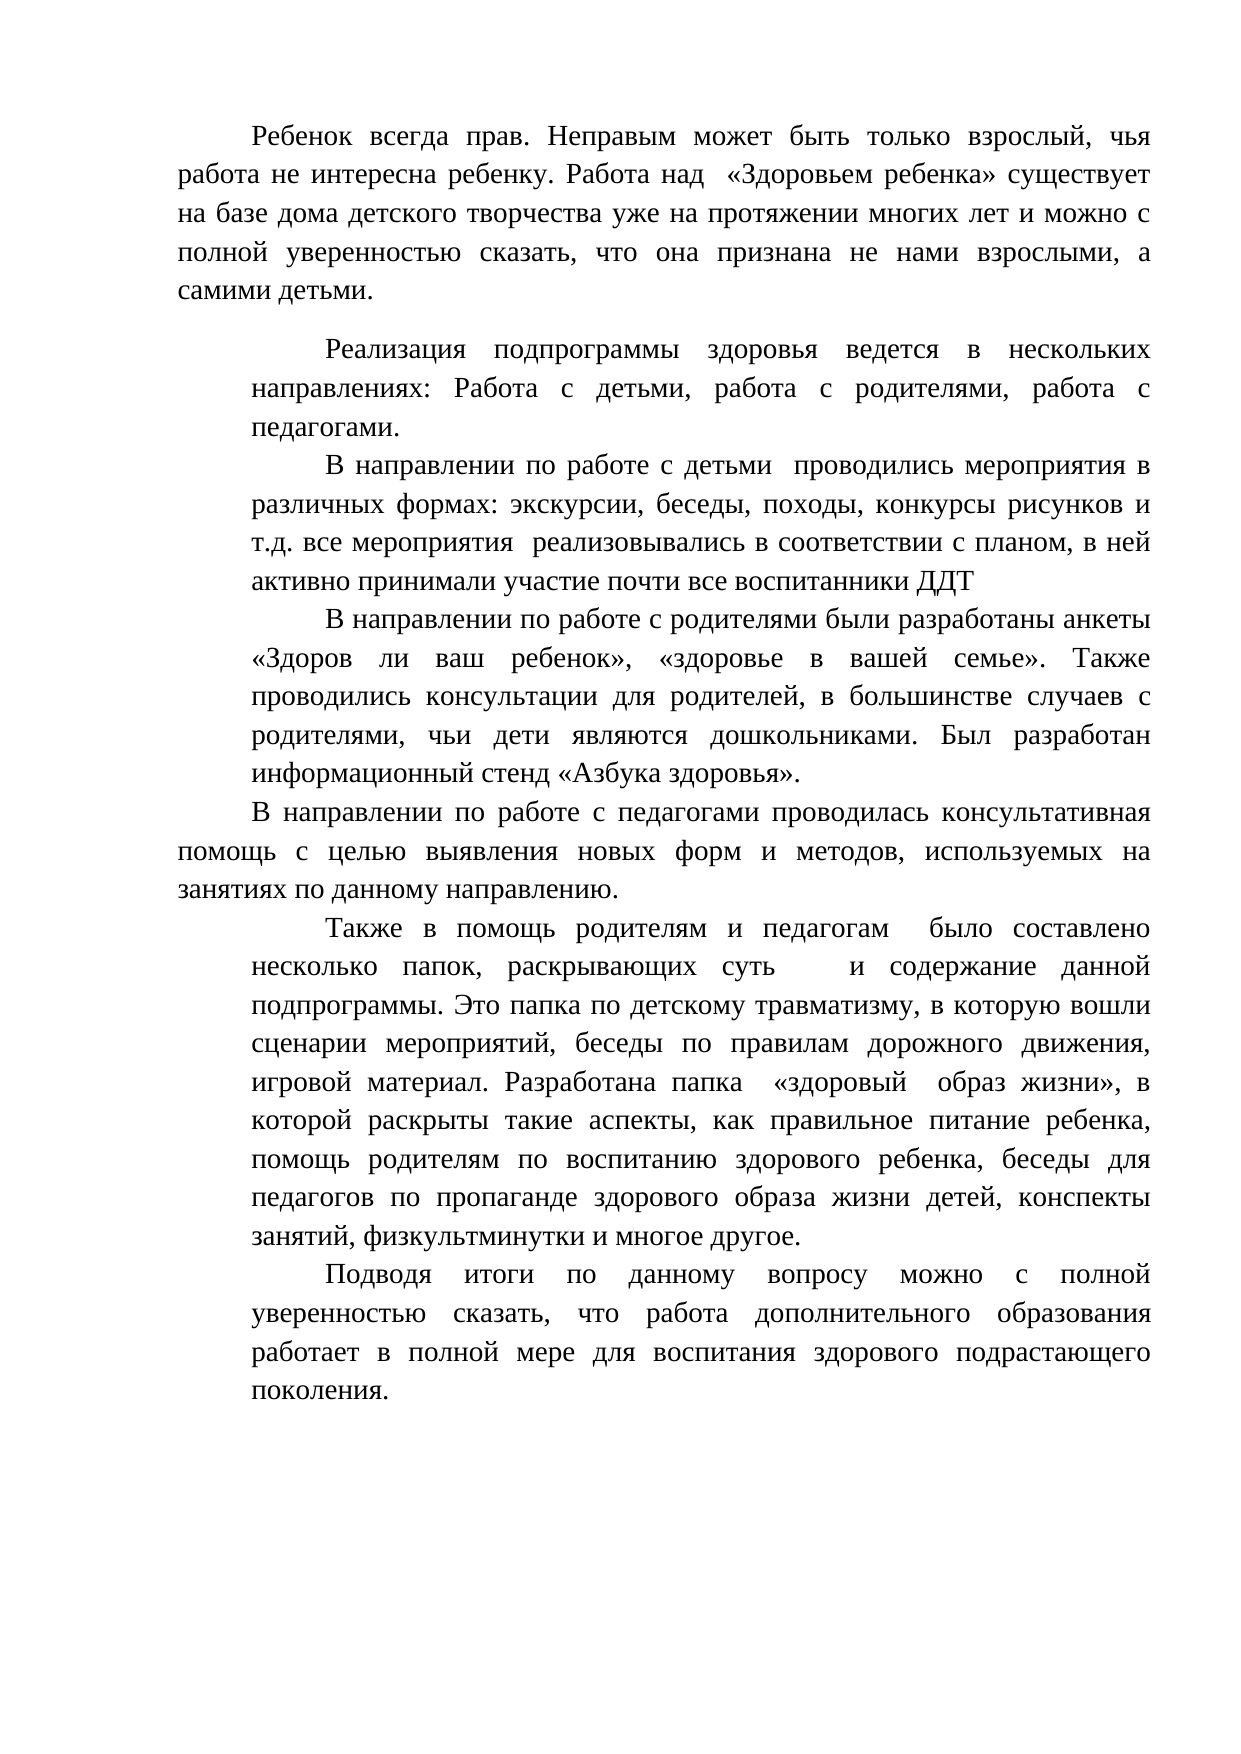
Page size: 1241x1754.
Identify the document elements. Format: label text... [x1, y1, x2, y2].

text В направлении по работе с родителями были разработаны анкеты «Здоров ли ваш ребенок», «здоровье в вашей семье». Также проводились консультации для родителей, в большинстве случаев с родителями, чьи дети являются дошкольниками. Был разработан информационный стенд «Азбука здоровья». [251, 601, 1152, 789]
text Также в помощь родителям и педагогам было составлено несколько папок, раскрывающих суть и содержание данной подпрограммы. Это папка по детскому травматизму, в которую вошли сценарии мероприятий, беседы по правилам дорожного движения, игровой материал. Разработана папка «здоровый образ жизни», в которой раскрыты такие аспекты, как правильное питание ребенка, помощь родителям по воспитанию здорового ребенка, беседы для педагогов по пропаганде здорового образа жизни детей, конспекты занятий, физкультминутки и многое другое. [251, 910, 1152, 1252]
text Ребенок всегда прав. Неправым может быть только взрослый, чья работа не интересна ребенку. Работа над «Здоровьем ребенка» существует на базе дома детского творчества уже на протяжении многих лет и можно с полной уверенностью сказать, что она признана не нами взрослыми, а самими детьми. [177, 118, 1152, 306]
text Реализация подпрограммы здоровья ведется в нескольких направлениях: Работа с детьми, работа с родителями, работа с педагогами. [251, 332, 1152, 442]
text Подводя итоги по данному вопросу можно с полной уверенностью сказать, что работа дополнительного образования работает в полной мере для воспитания здорового подрастающего поколения. [251, 1257, 1152, 1406]
text В направлении по работе с детьми проводились мероприятия в различных формах: экскурсии, беседы, походы, конкурсы рисунков и т.д. все мероприятия реализовывались в соответствии с планом, в ней активно принимали участие почти все воспитанники ДДТ [251, 447, 1152, 596]
text В направлении по работе с педагогами проводилась консультативная помощь с целью выявления новых форм и методов, используемых на занятиях по данному направлению. [177, 794, 1152, 905]
